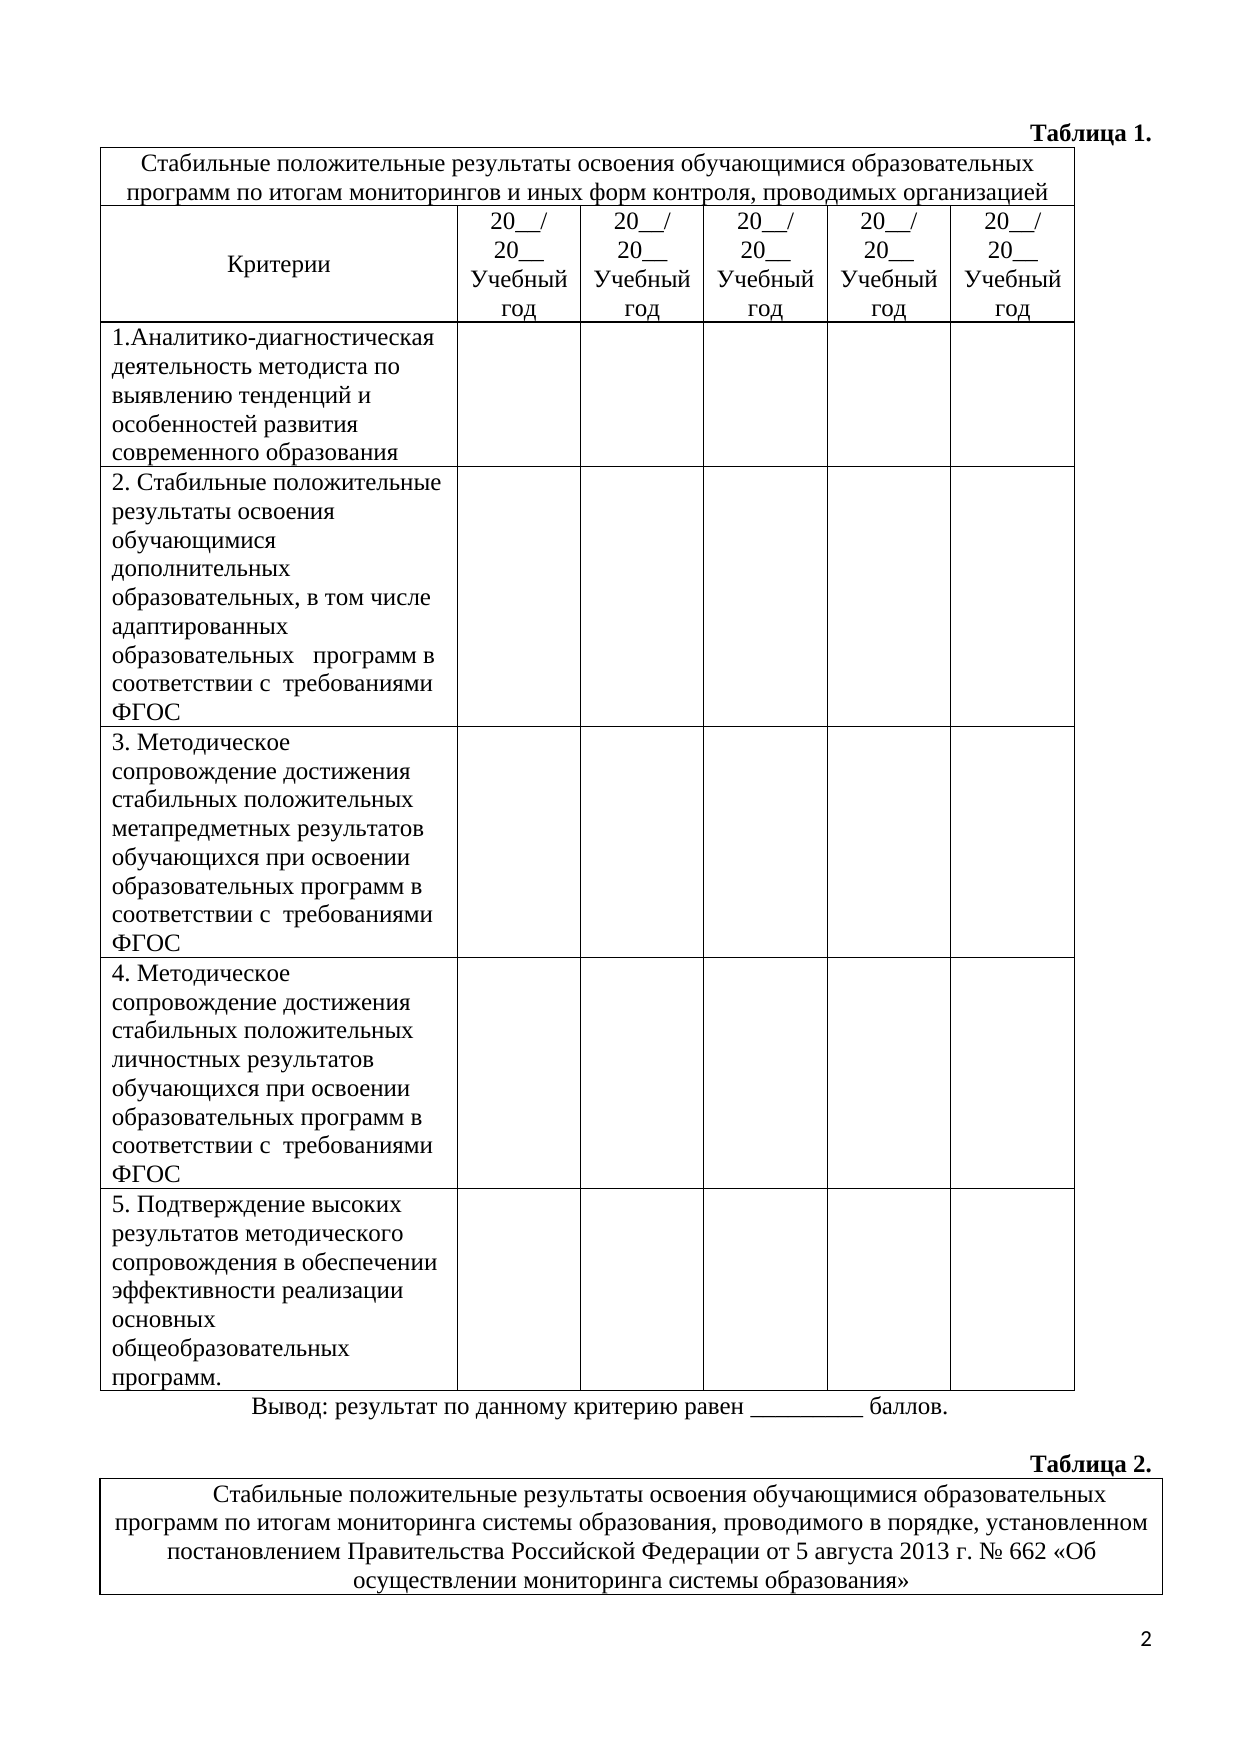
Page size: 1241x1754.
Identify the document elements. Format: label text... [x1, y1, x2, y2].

table_cell [581, 467, 703, 726]
table_cell [828, 323, 950, 466]
text Таблица 1. [177, 118, 1152, 147]
table_cell [828, 958, 950, 1188]
table_cell 4. Методическое сопровождение достижения стабильных положительных личностных результатов обучающихся при освоении образовательных программ в соответствии с требованиями ФГОС [101, 958, 457, 1188]
table_cell 20__/20__ Учебный год [704, 206, 827, 321]
table_cell [828, 1189, 950, 1390]
table_cell [581, 323, 703, 466]
table_cell 20__/20__ Учебный год [458, 206, 580, 321]
table_cell 20__/20__ Учебный год [828, 206, 950, 321]
table_cell [951, 727, 1074, 957]
table_cell 3. Методическое сопровождение достижения стабильных положительных метапредметных результатов обучающихся при освоении образовательных программ в соответствии с требованиями ФГОС [101, 727, 457, 957]
table_cell 20__/20__ Учебный год [581, 206, 703, 321]
table_header Стабильные положительные результаты освоения обучающимися образовательных программ по итогам мониторинга системы образования, проводимого в порядке, установленном постановлением Правительства Российской Федерации от 5 августа 2013 г. № 662 «Об осуществлении мониторинга системы образования» [101, 1479, 1162, 1594]
table_cell [581, 727, 703, 957]
table_cell [704, 323, 827, 466]
table_cell [458, 958, 580, 1188]
table_cell [704, 467, 827, 726]
table_cell 20__/20__ Учебный год [951, 206, 1074, 321]
table_cell 1.Аналитико-диагностическая деятельность методиста по выявлению тенденций и особенностей развития современного образования [101, 323, 457, 466]
table_header Стабильные положительные результаты освоения обучающимися образовательных программ по итогам мониторингов и иных форм контроля, проводимых организацией [101, 148, 1074, 205]
table_cell [951, 323, 1074, 466]
table_cell [951, 1189, 1074, 1390]
table_cell [704, 958, 827, 1188]
table_cell [458, 467, 580, 726]
table_cell 2. Стабильные положительные результаты освоения обучающимися дополнительных образовательных, в том числе адаптированных образовательных программ в соответствии с требованиями ФГОС [101, 467, 457, 726]
table_cell [458, 727, 580, 957]
table_cell [458, 323, 580, 466]
table_cell Критерии [101, 206, 457, 321]
table_cell [458, 1189, 580, 1390]
table_cell [581, 1189, 703, 1390]
text Вывод: результат по данному критерию равен _________ баллов. [177, 1391, 1152, 1420]
table_cell [828, 467, 950, 726]
table_cell [704, 727, 827, 957]
table_cell [704, 1189, 827, 1390]
table_cell [828, 727, 950, 957]
table_cell 5. Подтверждение высоких результатов методического сопровождения в обеспечении эффективности реализации основных общеобразовательных программ. [101, 1189, 457, 1390]
table_cell [581, 958, 703, 1188]
text Таблица 2. [177, 1449, 1152, 1478]
table_cell [951, 467, 1074, 726]
table_cell [951, 958, 1074, 1188]
